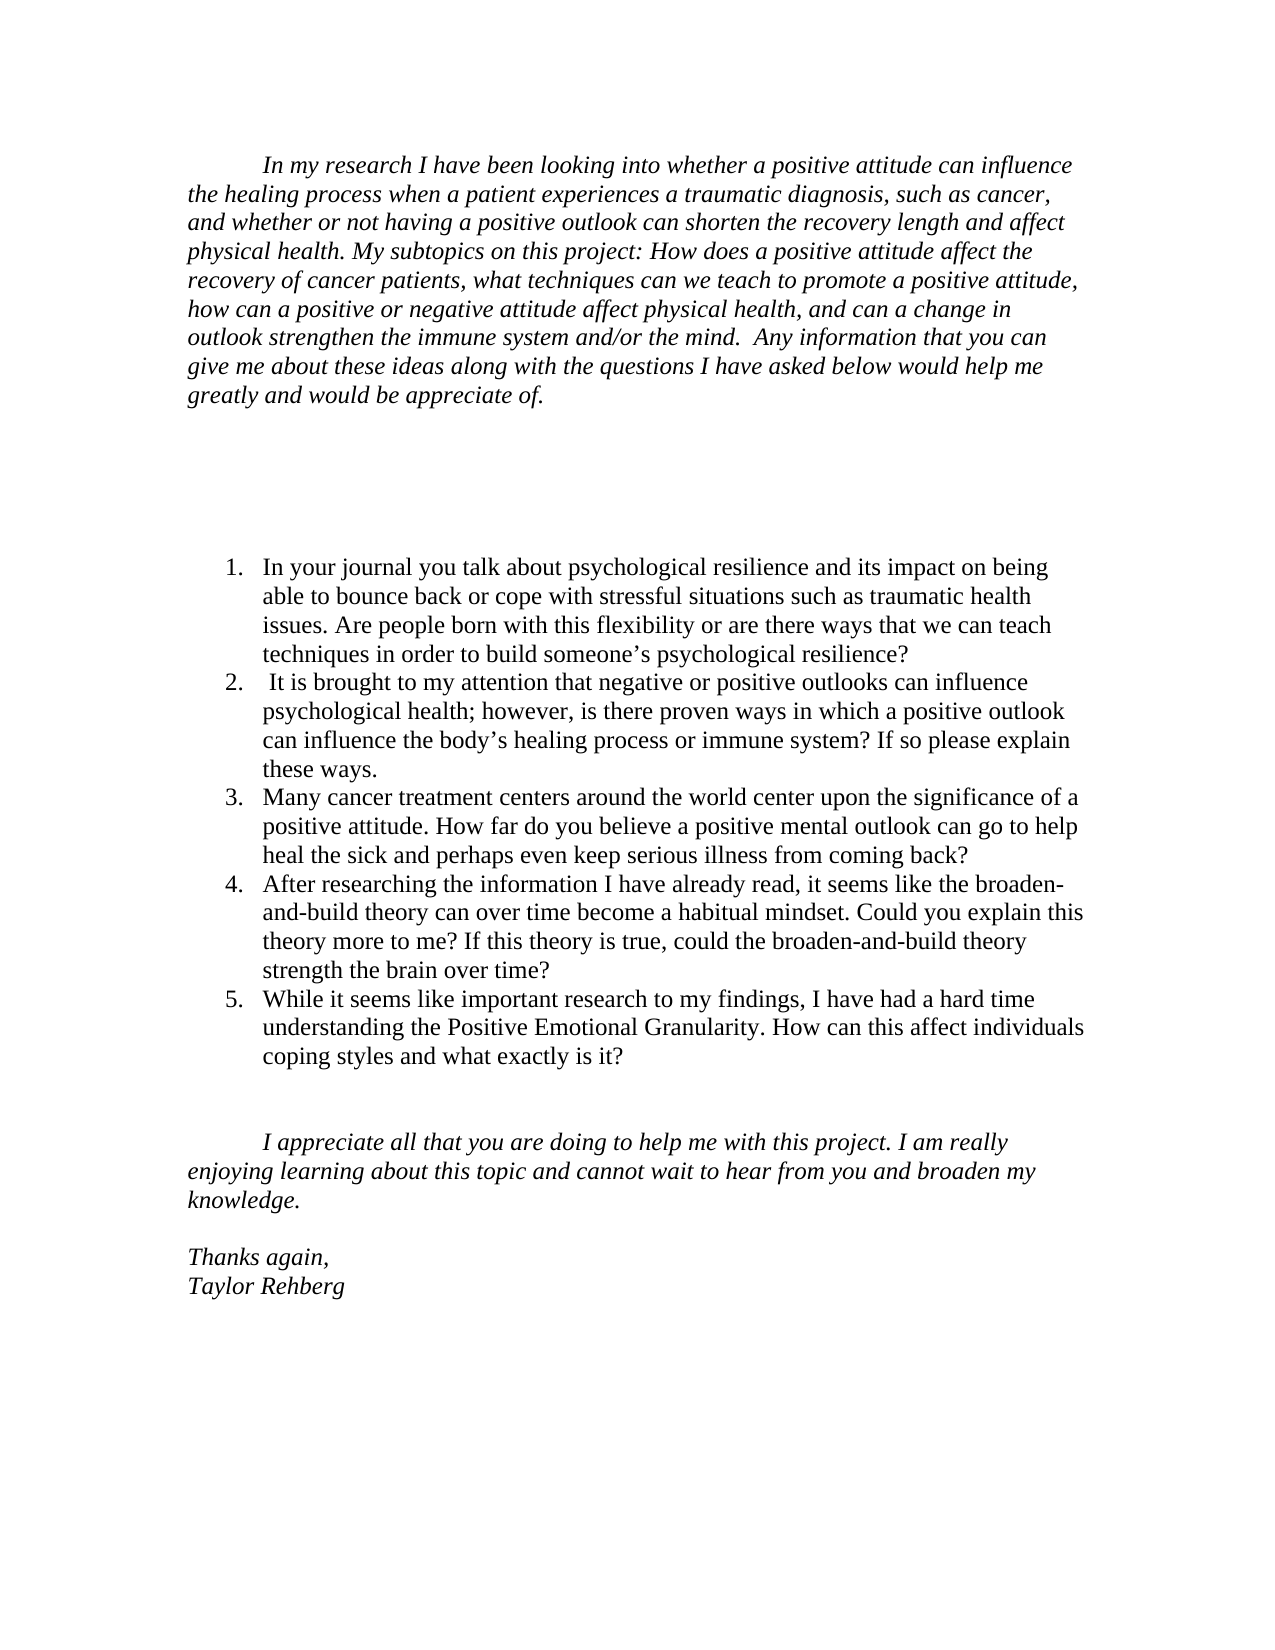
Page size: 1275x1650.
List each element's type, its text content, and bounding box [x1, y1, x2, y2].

text Taylor Rehberg [187, 1271, 1087, 1300]
list Many cancer treatment centers around the world center upon the significance of a positive attitude. How far do you believe a positive mental outlook can go to help heal the sick and perhaps even keep serious illness from coming back? [225, 782, 1087, 869]
list After researching the information I have already read, it seems like the broaden-and-build theory can over time become a habitual mindset. Could you explain this theory more to me? If this theory is true, could the broaden-and-build theory strength the brain over time? [225, 869, 1087, 984]
text In my research I have been looking into whether a positive attitude can influence the healing process when a patient experiences a traumatic diagnosis, such as cancer, and whether or not having a positive outlook can shorten the recovery length and affect physical health. My subtopics on this project: How does a positive attitude affect the recovery of cancer patients, what techniques can we teach to promote a positive attitude, how can a positive or negative attitude affect physical health, and can a change in outlook strengthen the immune system and/or the mind. Any information that you can give me about these ideas along with the questions I have asked below would help me greatly and would be appreciate of. [187, 150, 1087, 409]
list It is brought to my attention that negative or positive outlooks can influence psychological health; however, is there proven ways in which a positive outlook can influence the body’s healing process or immune system? If so please explain these ways. [225, 667, 1087, 782]
list In your journal you talk about psychological resilience and its impact on being able to bounce back or cope with stressful situations such as traumatic health issues. Are people born with this flexibility or are there ways that we can teach techniques in order to build someone’s psychological resilience? [225, 552, 1087, 667]
list While it seems like important research to my findings, I have had a hard time understanding the Positive Emotional Granularity. How can this affect individuals coping styles and what exactly is it? [225, 984, 1087, 1070]
text Thanks again, [187, 1242, 1087, 1271]
text I appreciate all that you are doing to help me with this project. I am really enjoying learning about this topic and cannot wait to hear from you and broaden my knowledge. [187, 1127, 1087, 1214]
